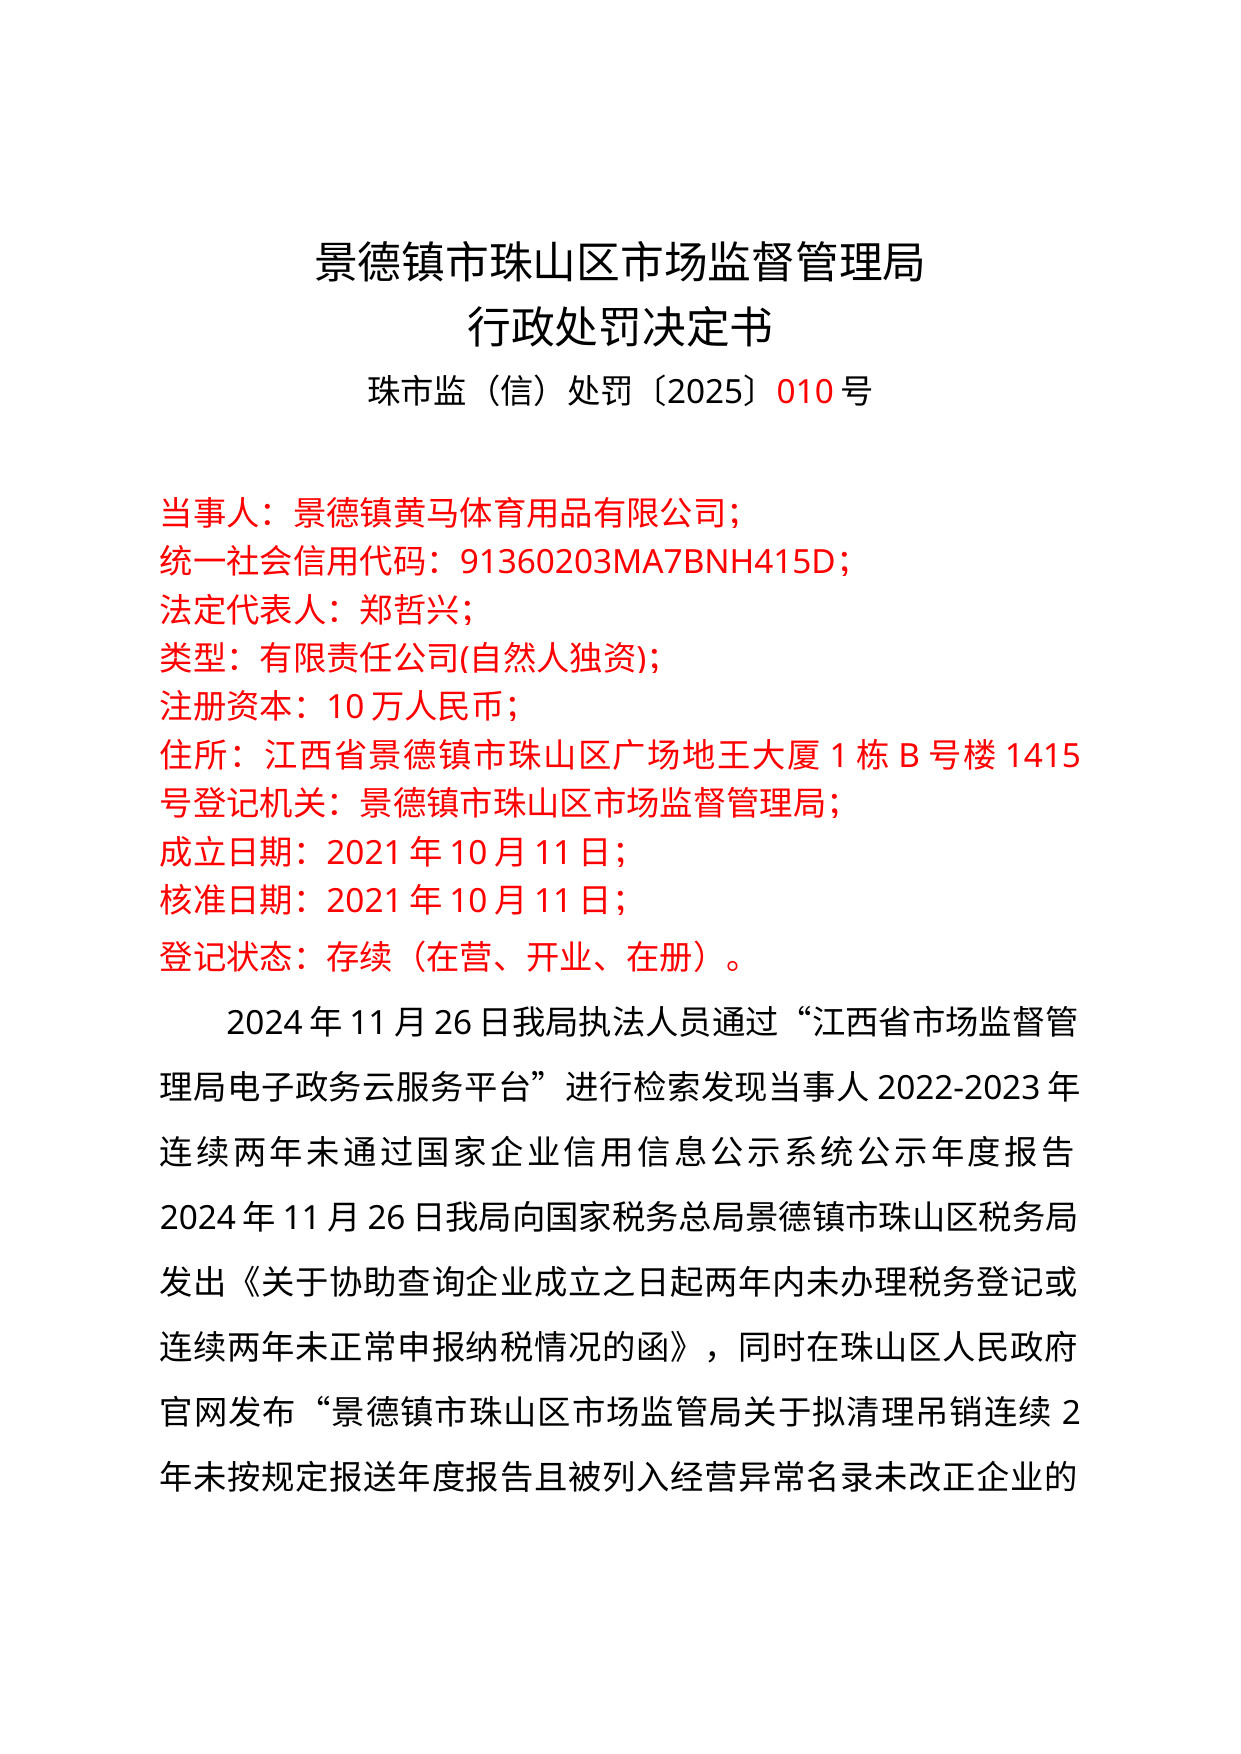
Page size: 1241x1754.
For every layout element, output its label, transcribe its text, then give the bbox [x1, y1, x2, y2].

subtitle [159, 987, 1081, 1507]
subtitle 景德镇市珠山区市场监督管理局 [159, 227, 1081, 292]
text 登记状态：存续（在营、开业、在册）。 [159, 922, 1081, 987]
text 住所：江西省景德镇市珠山区广场地王大厦1栋B号楼1415号登记机关：景德镇市珠山区市场监督管理局； [159, 729, 1081, 770]
subtitle 行政处罚决定书 [159, 292, 1081, 357]
text 当事人：景德镇黄马体育用品有限公司； [159, 487, 1081, 535]
text 住所：江西省景德镇市珠山区广场地王大厦1栋B号楼1415号登记机关：景德镇市珠山区市场监督管理局； [159, 771, 1081, 825]
text 珠市监（信）处罚〔2025〕010号 [159, 357, 1081, 422]
text 类型：有限责任公司(自然人独资)； [159, 632, 1081, 680]
text 核准日期：2021年10月11日； [159, 874, 1081, 922]
text 统一社会信用代码：91360203MA7BNH415D； [159, 535, 1081, 584]
text 注册资本：10万人民币； [159, 680, 1081, 729]
text 成立日期：2021年10月11日； [159, 825, 1081, 874]
text 法定代表人：郑哲兴； [159, 584, 1081, 632]
